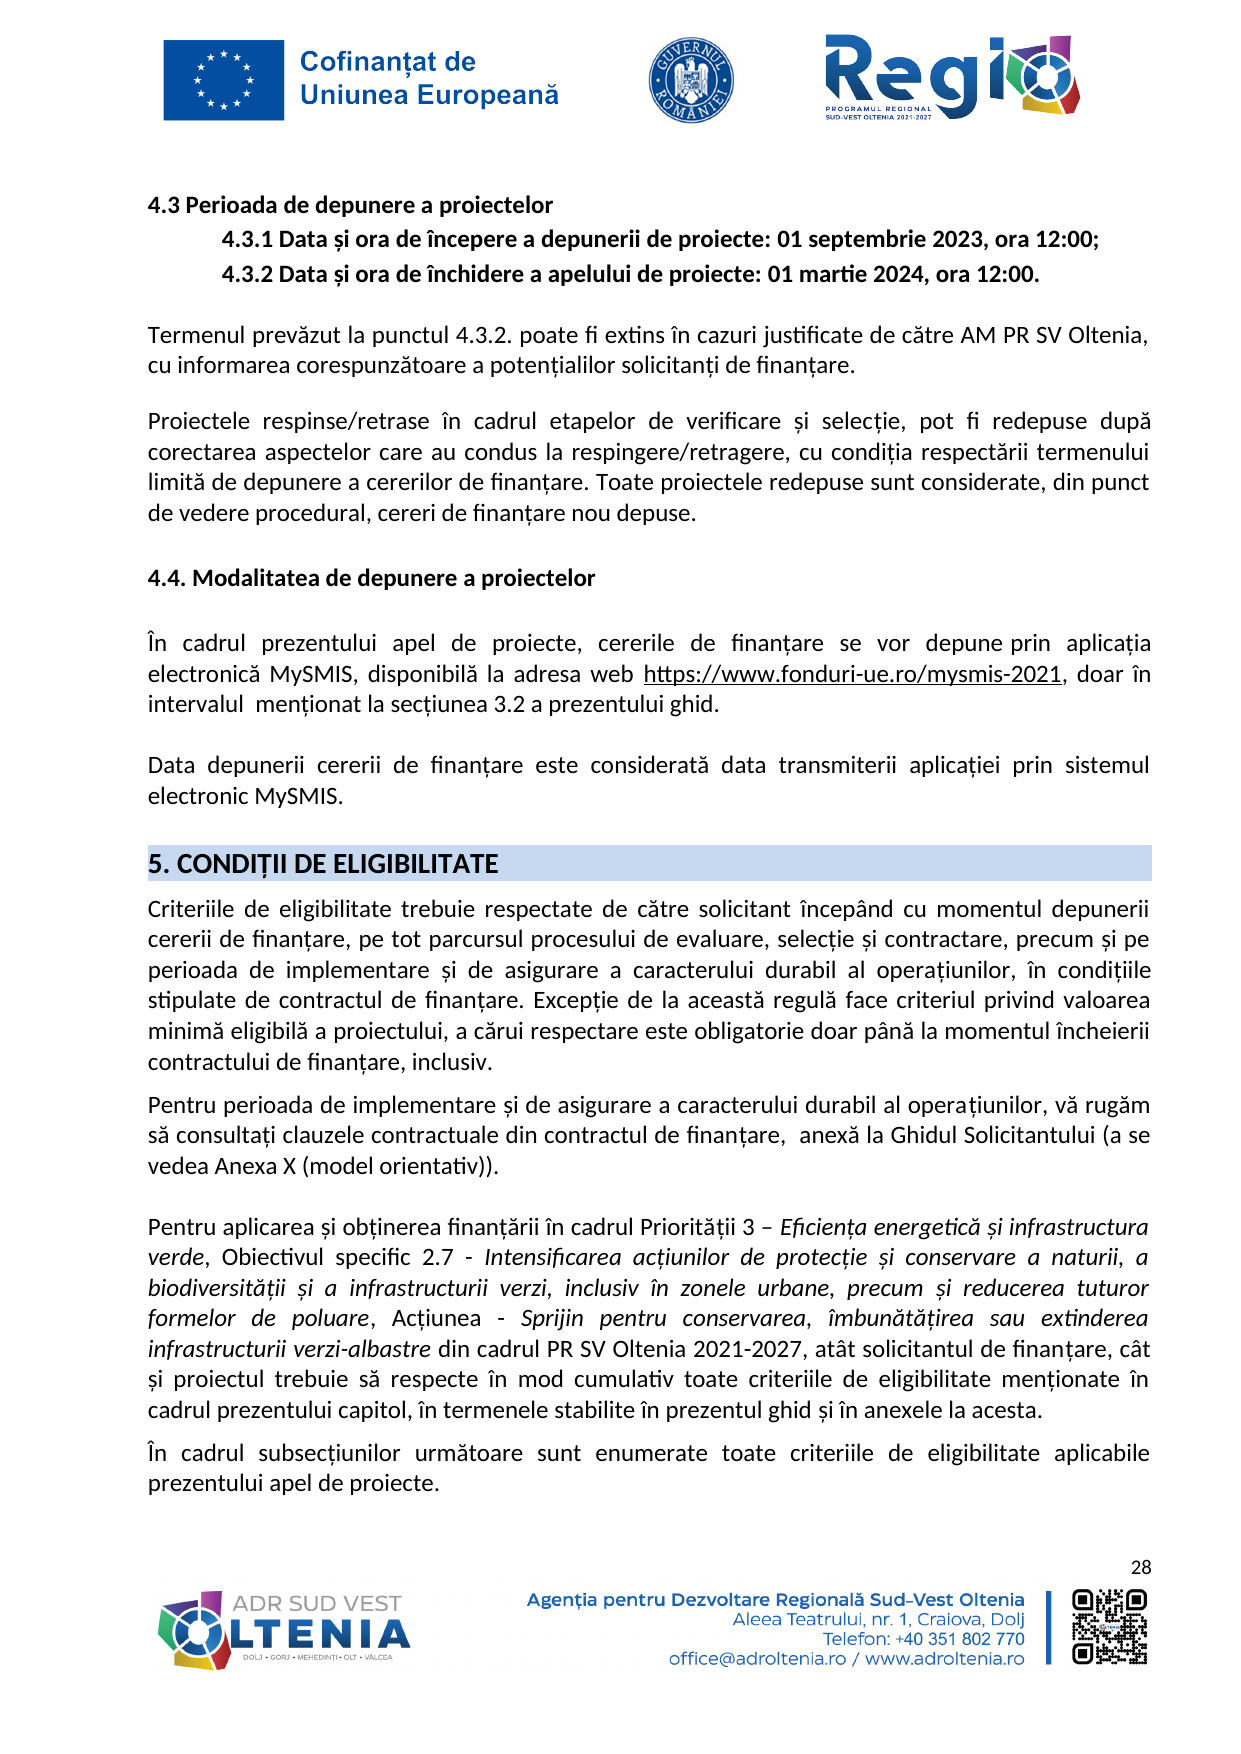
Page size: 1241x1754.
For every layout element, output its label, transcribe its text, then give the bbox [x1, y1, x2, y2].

subtitle 4.4. Modalitatea de depunere a proiectelor [148, 562, 1152, 592]
subtitle 4.3 Perioada de depunere a proiectelor [148, 189, 1152, 219]
text În cadrul prezentului apel de proiecte, cererile de finanțare se vor depune prin aplicația electronică MySMIS, disponibilă la adresa web https://www.fonduri-ue.ro/mysmis-2021, doar în intervalul menționat la secțiunea 3.2 a prezentului ghid. [148, 627, 1152, 719]
text Pentru perioada de implementare și de asigurare a caracterului durabil al operaţiunilor, vă rugăm să consultaţi clauzele contractuale din contractul de finanţare, anexă la Ghidul Solicitantului (a se vedea Anexa X (model orientativ)). [148, 1089, 1152, 1180]
text Data depunerii cererii de finanțare este considerată data transmiterii aplicației prin sistemul electronic MySMIS. [148, 749, 1152, 810]
text Proiectele respinse/retrase în cadrul etapelor de verificare și selecţie, pot fi redepuse după corectarea aspectelor care au condus la respingere/retragere, cu condiția respectării termenului limită de depunere a cererilor de finanțare. Toate proiectele redepuse sunt considerate, din punct de vedere procedural, cereri de finanțare nou depuse. [148, 405, 1152, 527]
picture [645, 35, 739, 125]
picture [823, 33, 1082, 122]
text Termenul prevăzut la punctul 4.3.2. poate fi extins în cazuri justificate de către AM PR SV Oltenia, cu informarea corespunzătoare a potenţialilor solicitanţi de finanţare. [148, 319, 1152, 380]
text În cadrul subsecțiunilor următoare sunt enumerate toate criteriile de eligibilitate aplicabile prezentului apel de proiecte. [148, 1437, 1152, 1498]
picture [158, 35, 561, 124]
subtitle 4.3.2 Data și ora de închidere a apelului de proiecte: 01 martie 2024, ora 12:00. [148, 258, 1152, 289]
text Criteriile de eligibilitate trebuie respectate de către solicitant începând cu momentul depunerii cererii de finanțare, pe tot parcursul procesului de evaluare, selecție și contractare, precum și pe perioada de implementare şi de asigurare a caracterului durabil al operaţiunilor, în condiţiile stipulate de contractul de finanţare. Excepție de la această regulă face criteriul privind valoarea minimă eligibilă a proiectului, a cărui respectare este obligatorie doar până la momentul încheierii contractului de finanțare, inclusiv. [148, 893, 1152, 1076]
subtitle 4.3.1 Data și ora de începere a depunerii de proiecte: 01 septembrie 2023, ora 12:00; [148, 223, 1152, 254]
text 5. CONDIȚII DE ELIGIBILITATE [148, 845, 1152, 881]
text Pentru aplicarea și obținerea finanțării în cadrul Priorităţii 3 – Eficienţa energetică și infrastructura verde, Obiectivul specific 2.7 - Intensificarea acțiunilor de protecție și conservare a naturii, a biodiversității și a infrastructurii verzi, inclusiv în zonele urbane, precum și reducerea tuturor formelor de poluare, Acțiunea - Sprijin pentru conservarea, îmbunătățirea sau extinderea infrastructurii verzi-albastre din cadrul PR SV Oltenia 2021-2027, atât solicitantul de finanţare, cât și proiectul trebuie să respecte în mod cumulativ toate criteriile de eligibilitate menționate în cadrul prezentului capitol, în termenele stabilite în prezentul ghid şi în anexele la acesta. [148, 1211, 1152, 1424]
picture [148, 1579, 1152, 1677]
